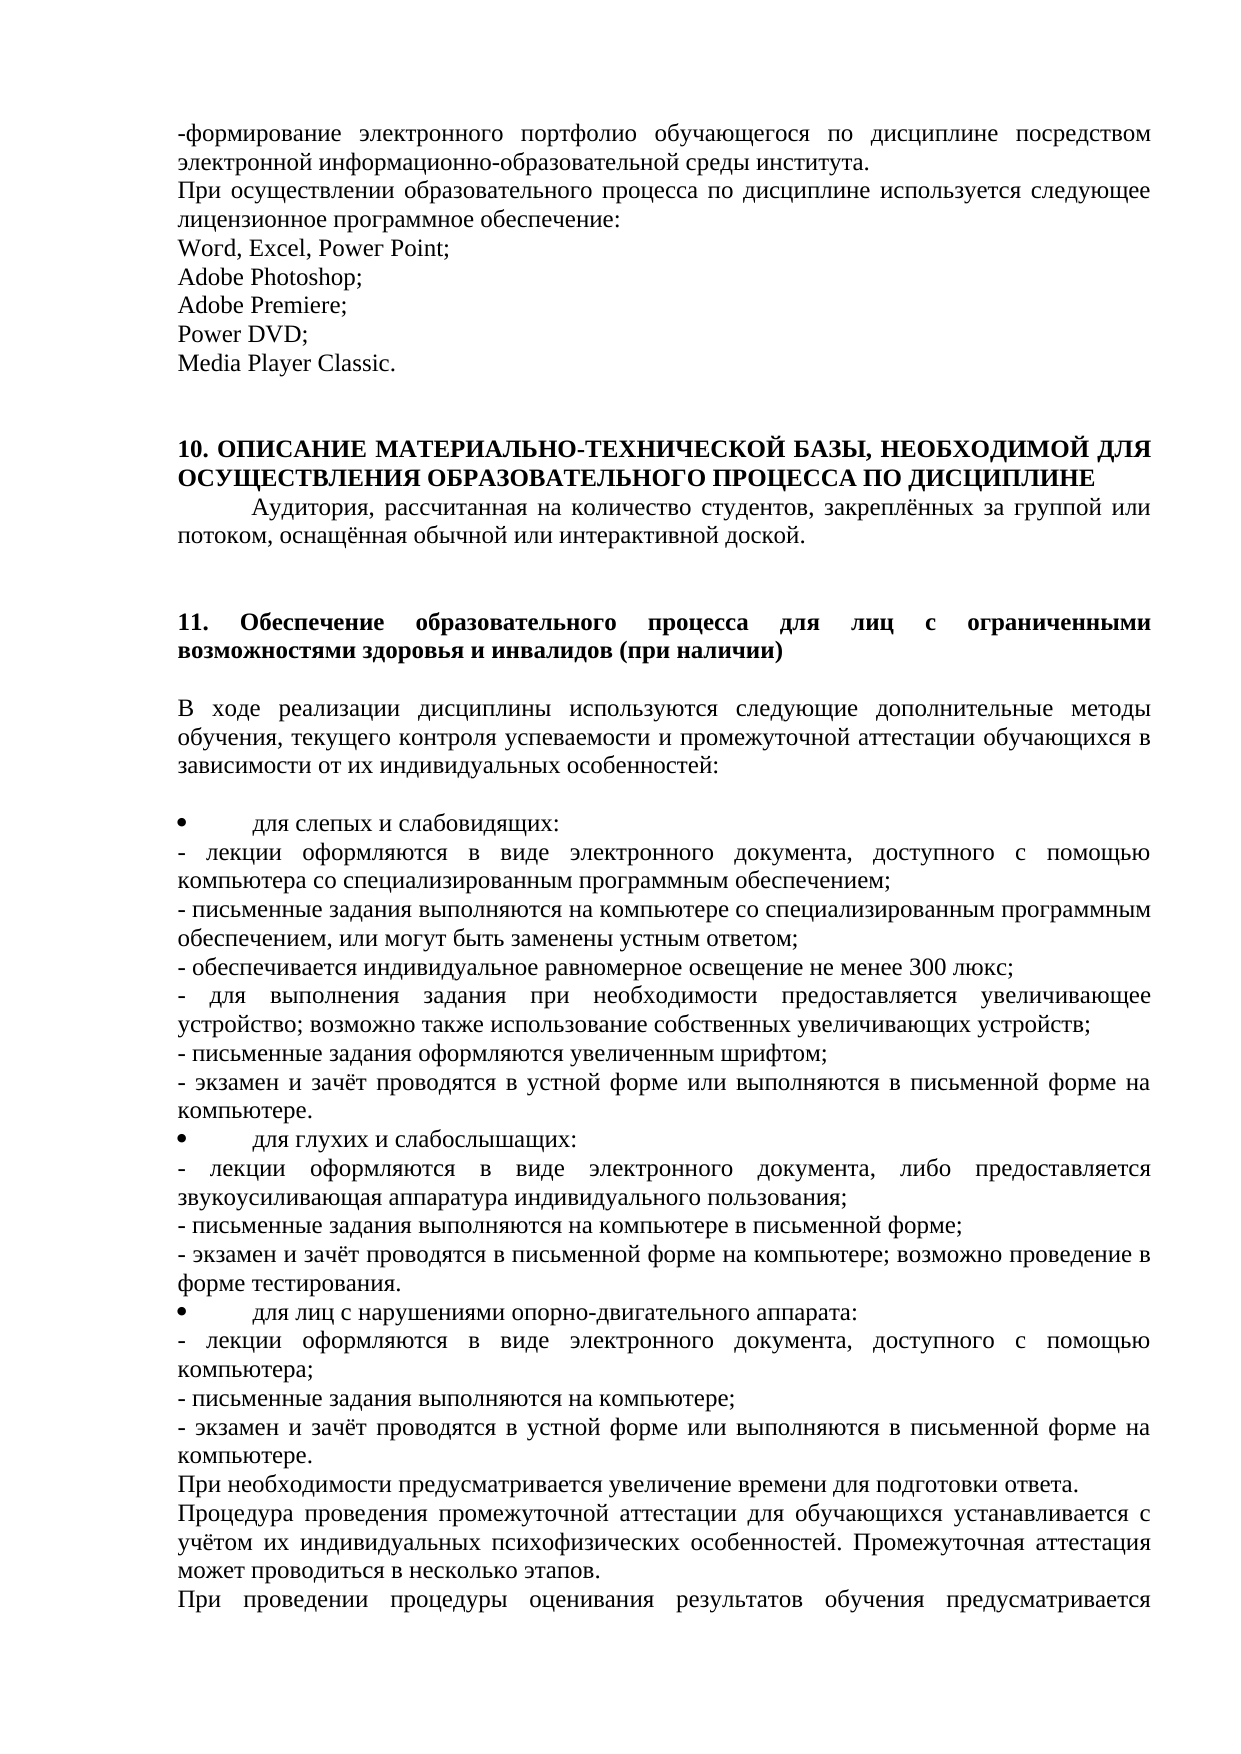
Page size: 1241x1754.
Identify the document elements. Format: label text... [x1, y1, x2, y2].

text - экзамен и зачёт проводятся в письменной форме на компьютере; возможно проведение в форме тестирования. [177, 1239, 1152, 1297]
text При необходимости предусматривается увеличение времени для подготовки ответа. [177, 1469, 1152, 1498]
text Adobe Premiere; [177, 291, 1152, 319]
text Media Player Classic. [177, 348, 1152, 377]
text - письменные задания выполняются на компьютере со специализированным программным обеспечением, или могут быть заменены устным ответом; [177, 894, 1152, 952]
list для слепых и слабовидящих: [177, 808, 1152, 837]
text - лекции оформляются в виде электронного документа, либо предоставляется звукоусиливающая аппаратура индивидуального пользования; [177, 1153, 1152, 1211]
text - для выполнения задания при необходимости предоставляется увеличивающее устройство; возможно также использование собственных увеличивающих устройств; [177, 981, 1152, 1038]
text -формирование электронного портфолио обучающегося по дисциплине посредством электронной информационно-образовательной среды института. [177, 118, 1152, 176]
text Adobe Photoshop; [177, 262, 1152, 291]
text При осуществлении образовательного процесса по дисциплине используется следующее лицензионное программное обеспечение: [177, 176, 1152, 233]
text Wогd, Ехсеl, Powег Роint; [177, 233, 1152, 262]
text - письменные задания оформляются увеличенным шрифтом; [177, 1038, 1152, 1067]
text - письменные задания выполняются на компьютере; [177, 1383, 1152, 1412]
list для глухих и слабослышащих: [177, 1124, 1152, 1153]
text - экзамен и зачёт проводятся в устной форме или выполняются в письменной форме на компьютере. [177, 1412, 1152, 1469]
text В ходе реализации дисциплины используются следующие дополнительные методы обучения, текущего контроля успеваемости и промежуточной аттестации обучающихся в зависимости от их индивидуальных особенностей: [177, 693, 1152, 779]
text 10. ОПИСАНИЕ МАТЕРИАЛЬНО-ТЕХНИЧЕСКОЙ БАЗЫ, НЕОБХОДИМОЙ ДЛЯ ОСУЩЕСТВЛЕНИЯ ОБРАЗОВАТЕЛЬНОГО ПРОЦЕССА ПО ДИСЦИПЛИНЕ [177, 434, 1152, 492]
text - экзамен и зачёт проводятся в устной форме или выполняются в письменной форме на компьютере. [177, 1067, 1152, 1124]
text Power DVD; [177, 319, 1152, 348]
text - письменные задания выполняются на компьютере в письменной форме; [177, 1211, 1152, 1239]
list для лиц с нарушениями опорно-двигательного аппарата: [177, 1297, 1152, 1326]
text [177, 1584, 1152, 1613]
text Процедура проведения промежуточной аттестации для обучающихся устанавливается с учётом их индивидуальных психофизических особенностей. Промежуточная аттестация может проводиться в несколько этапов. [177, 1498, 1152, 1584]
text - лекции оформляются в виде электронного документа, доступного с помощью компьютера; [177, 1326, 1152, 1383]
text - лекции оформляются в виде электронного документа, доступного с помощью компьютера со специализированным программным обеспечением; [177, 837, 1152, 894]
text - обеспечивается индивидуальное равномерное освещение не менее 300 люкс; [177, 952, 1152, 981]
text 11. Обеспечение образовательного процесса для лиц с ограниченными возможностями здоровья и инвалидов (при наличии) [177, 607, 1152, 664]
text Аудитория, рассчитанная на количество студентов, закреплённых за группой или потоком, оснащённая обычной или интерактивной доской. [177, 492, 1152, 549]
